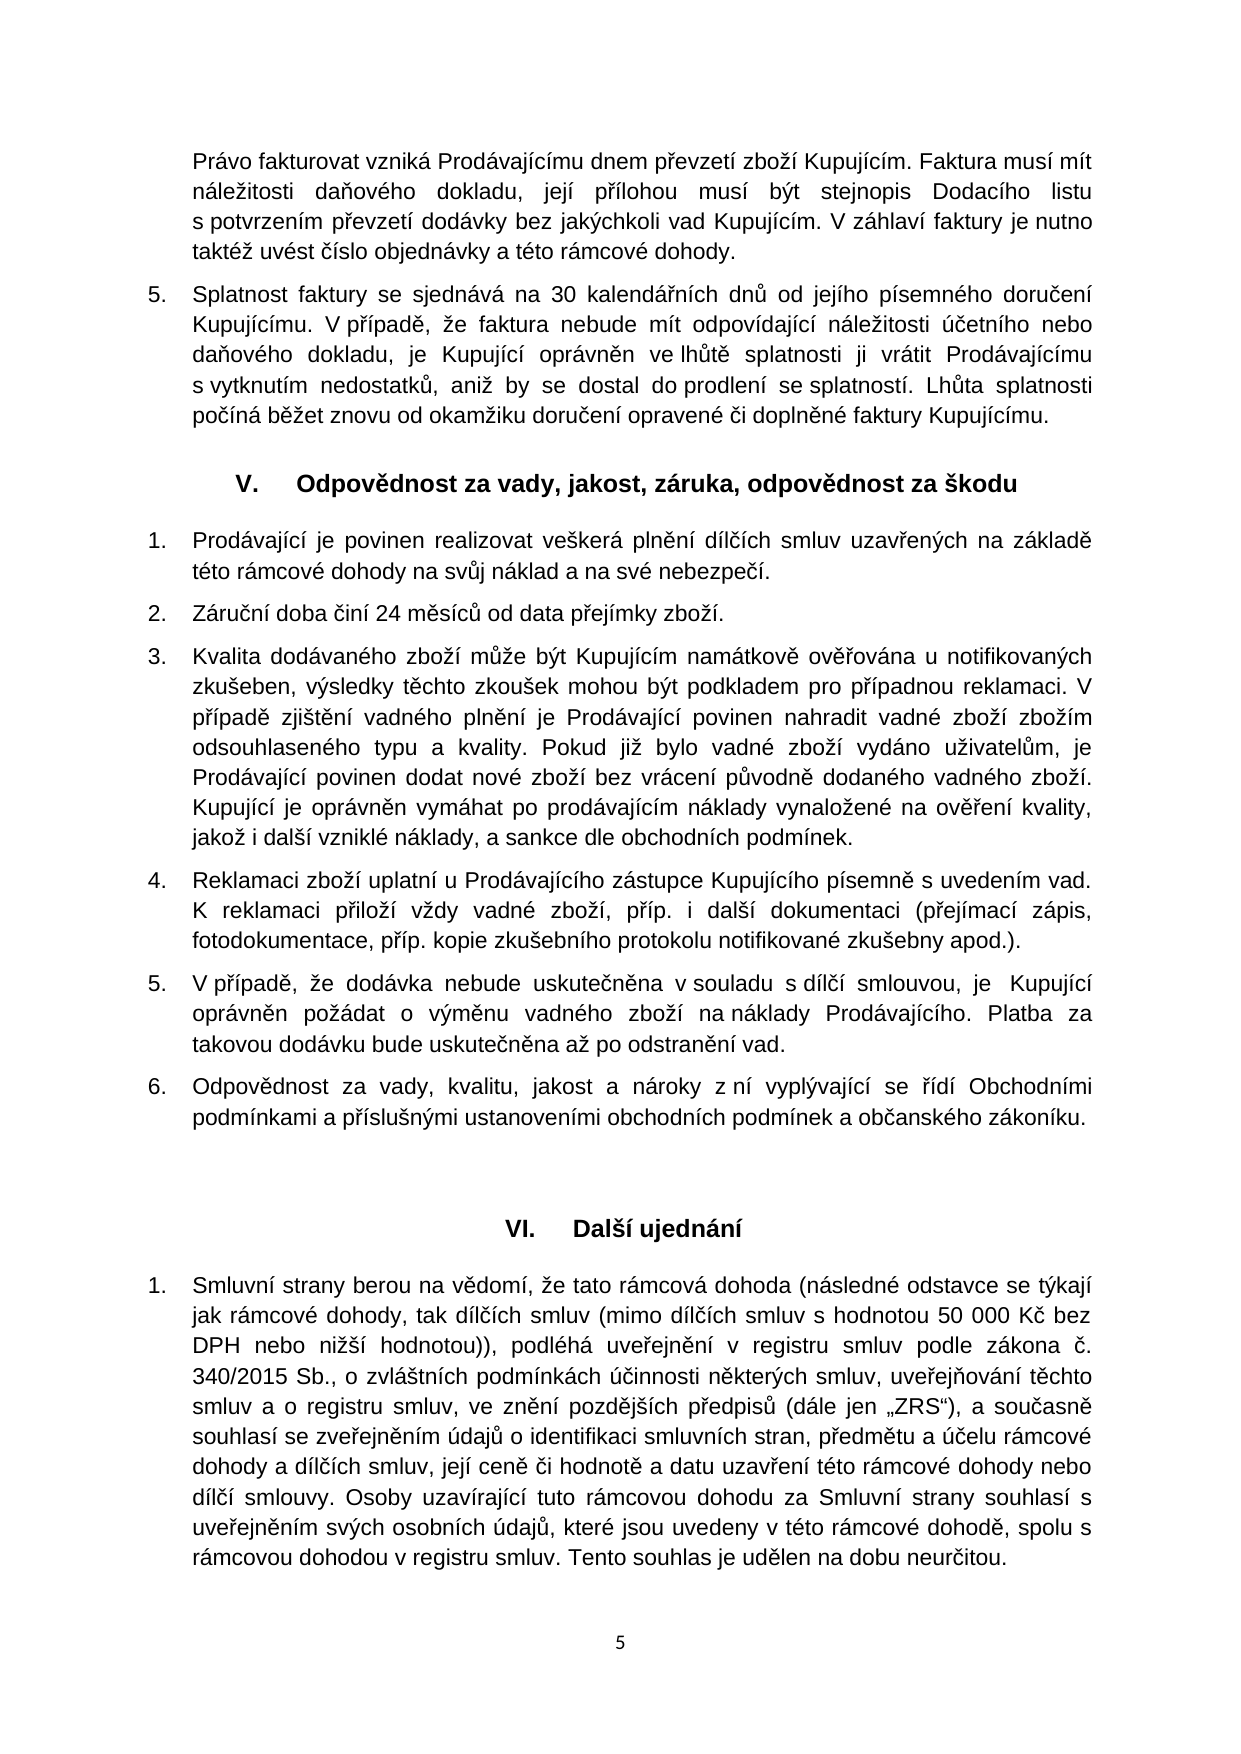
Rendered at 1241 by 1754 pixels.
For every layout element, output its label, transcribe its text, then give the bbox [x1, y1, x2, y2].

list V případě, že dodávka nebude uskutečněna v souladu s dílčí smlouvou, je Kupující oprávněn požádat o výměnu vadného zboží na náklady Prodávajícího. Platba za takovou dodávku bude uskutečněna až po odstranění vad. [148, 970, 1093, 1057]
list Záruční doba činí 24 měsíců od data přejímky zboží. [148, 600, 1093, 627]
subtitle Splatnost faktury se sjednává na 30 kalendářních dnů od jejího písemného doručení Kupujícímu. V případě, že faktura nebude mít odpovídající náležitosti účetního nebo daňového dokladu, je Kupující oprávněn ve lhůtě splatnosti ji vrátit Prodávajícímu s vytknutím nedostatků, aniž by se dostal do prodlení se splatností. Lhůta splatnosti počíná běžet znovu od okamžiku doručení opravené či doplněné faktury Kupujícímu. [148, 281, 1093, 428]
list Odpovědnost za vady, kvalitu, jakost a nároky z ní vyplývající se řídí Obchodními podmínkami a příslušnými ustanoveními obchodních podmínek a občanského zákoníku. [148, 1073, 1093, 1130]
list Prodávající je povinen realizovat veškerá plnění dílčích smluv uzavřených na základě této rámcové dohody na svůj náklad a na své nebezpečí. [148, 527, 1093, 584]
list Kvalita dodávaného zboží může být Kupujícím namátkově ověřována u notifikovaných zkušeben, výsledky těchto zkoušek mohou být podkladem pro případnou reklamaci. V případě zjištění vadného plnění je Prodávající povinen nahradit vadné zboží zbožím odsouhlaseného typu a kvality. Pokud již bylo vadné zboží vydáno uživatelům, je Prodávající povinen dodat nové zboží bez vrácení původně dodaného vadného zboží. Kupující je oprávněn vymáhat po prodávajícím náklady vynaložené na ověření kvality, jakož i další vzniklé náklady, a sankce dle obchodních podmínek. [148, 643, 1093, 851]
list Smluvní strany berou na vědomí, že tato rámcová dohoda (následné odstavce se týkají jak rámcové dohody, tak dílčích smluv (mimo dílčích smluv s hodnotou 50 000 Kč bez DPH nebo nižší hodnotou)), podléhá uveřejnění v registru smluv podle zákona č. 340/2015 Sb., o zvláštních podmínkách účinnosti některých smluv, uveřejňování těchto smluv a o registru smluv, ve znění pozdějších předpisů (dále jen „ZRS“), a současně souhlasí se zveřejněním údajů o identifikaci smluvních stran, předmětu a účelu rámcové dohody a dílčích smluv, její ceně či hodnotě a datu uzavření této rámcové dohody nebo dílčí smlouvy. Osoby uzavírající tuto rámcovou dohodu za Smluvní strany souhlasí s uveřejněním svých osobních údajů, které jsou uvedeny v této rámcové dohodě, spolu s rámcovou dohodou v registru smluv. Tento souhlas je udělen na dobu neurčitou. [148, 1272, 1093, 1570]
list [148, 148, 1093, 264]
list Odpovědnost za vady, jakost, záruka, odpovědnost za škodu [185, 469, 1093, 498]
list Reklamaci zboží uplatní u Prodávajícího zástupce Kupujícího písemně s uvedením vad. K reklamaci přiloží vždy vadné zboží, příp. i další dokumentaci (přejímací zápis, fotodokumentace, příp. kopie zkušebního protokolu notifikované zkušebny apod.). [148, 867, 1093, 954]
list Další ujednání [185, 1214, 1093, 1243]
